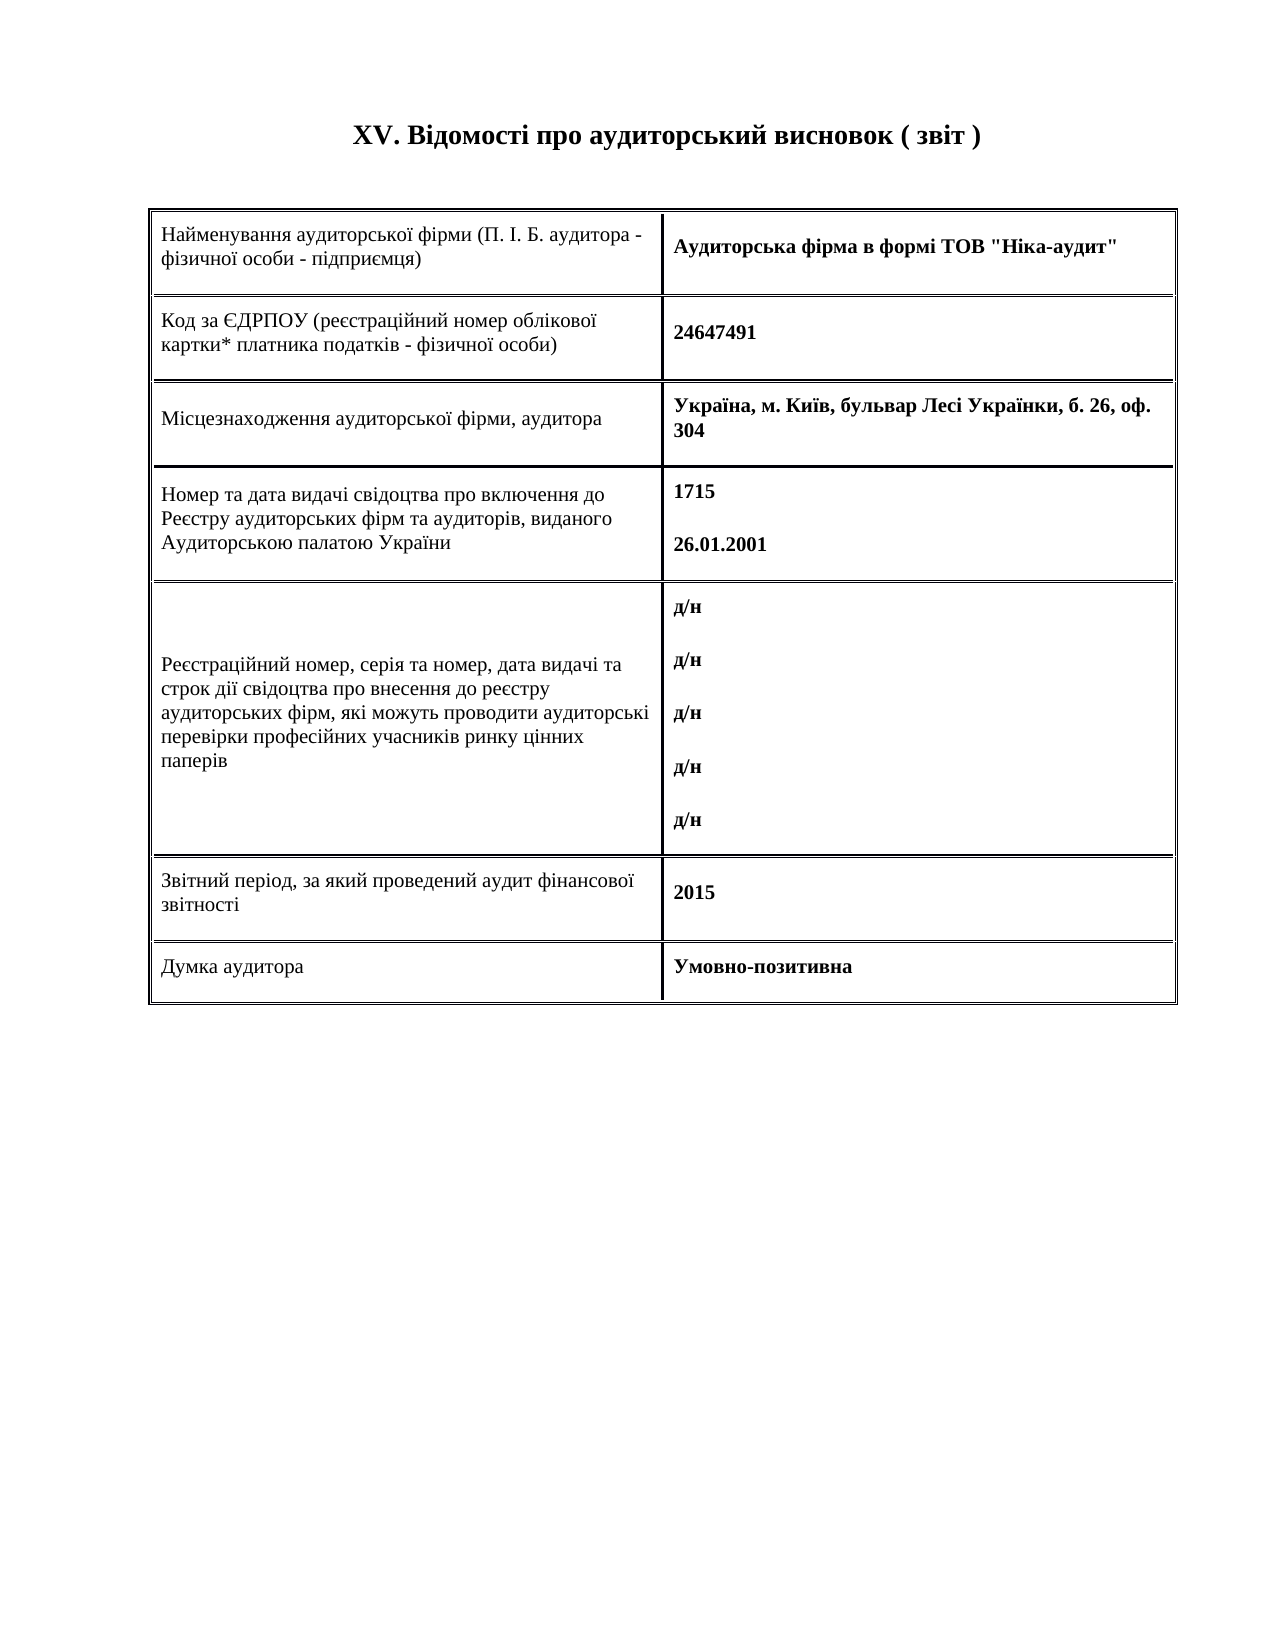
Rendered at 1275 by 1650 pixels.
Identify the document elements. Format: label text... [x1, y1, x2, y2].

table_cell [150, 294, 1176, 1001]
text XV. Відомості про аудиторський висновок ( звіт ) [148, 118, 1186, 150]
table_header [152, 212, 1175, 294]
